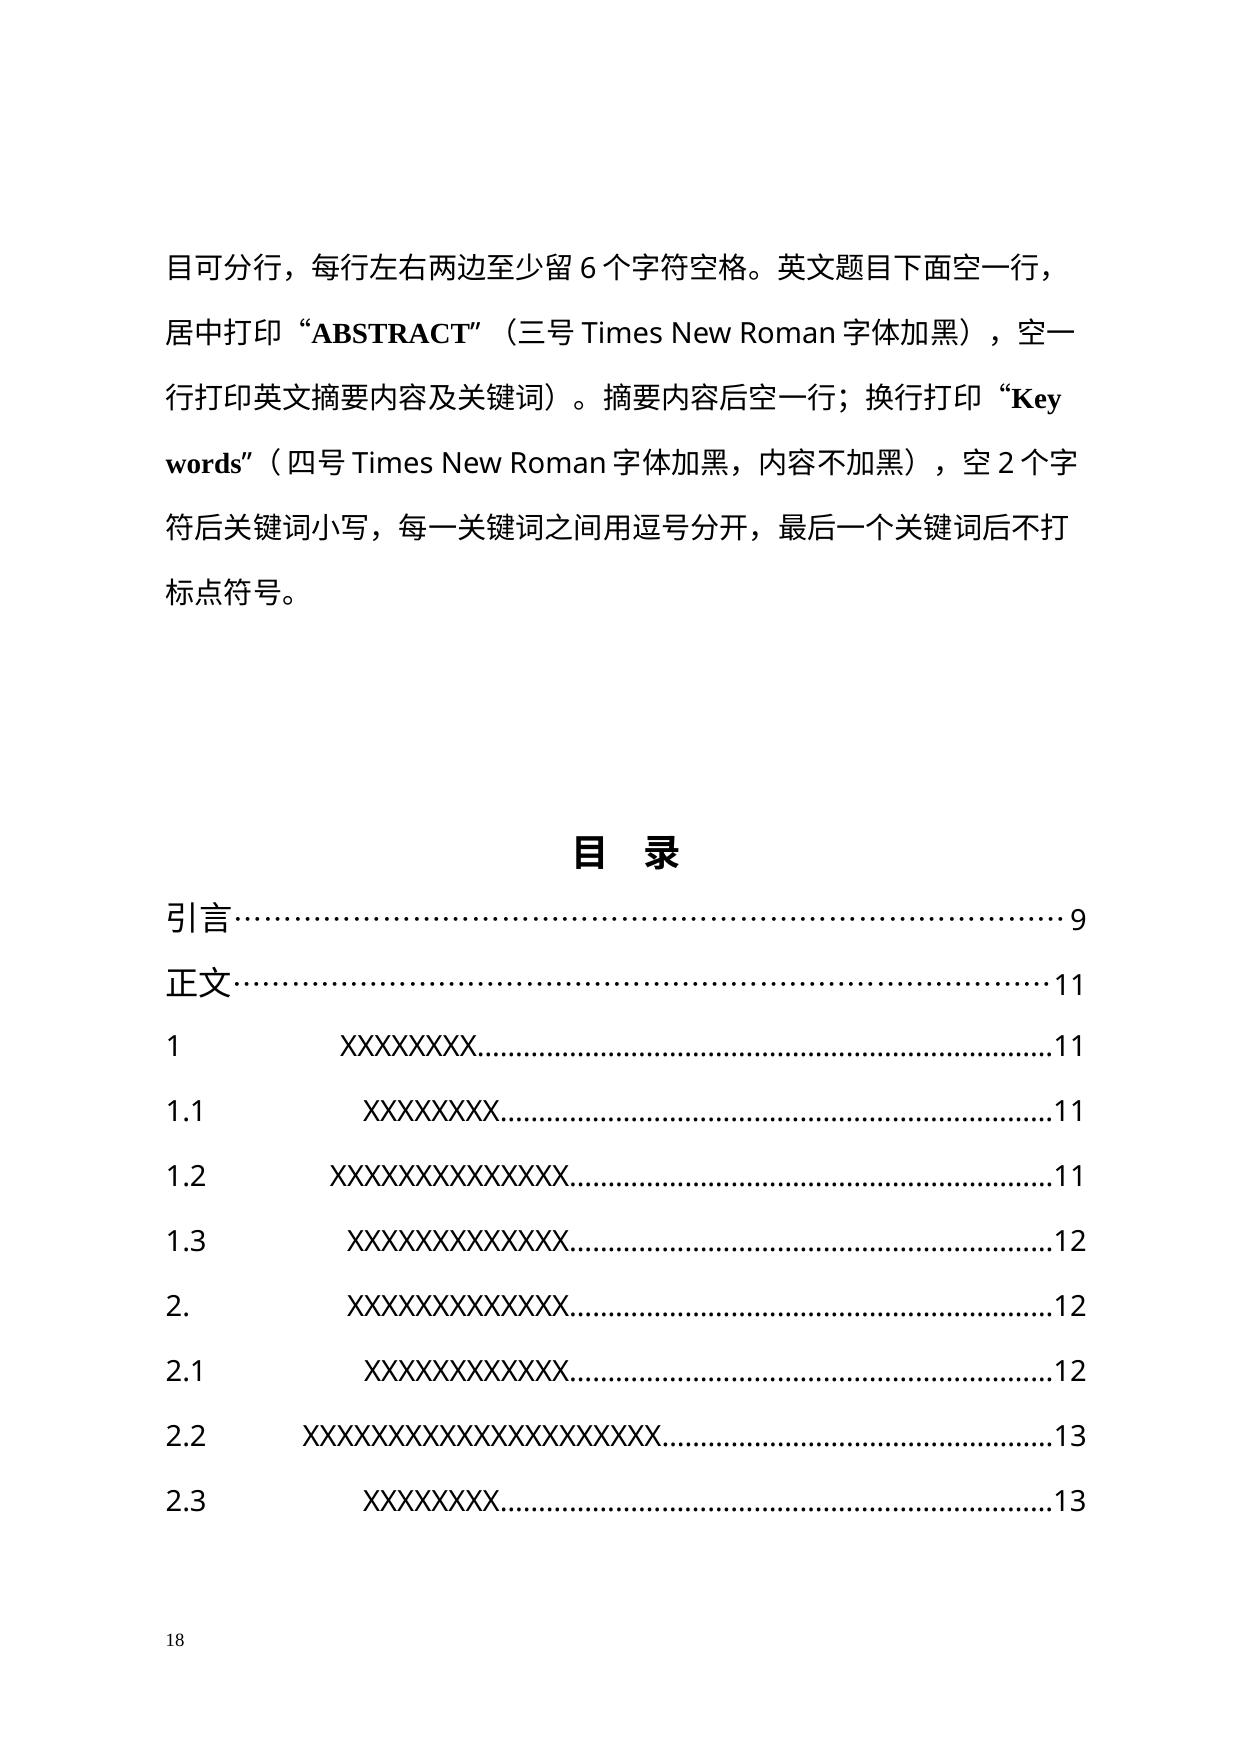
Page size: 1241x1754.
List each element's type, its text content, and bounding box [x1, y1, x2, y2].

text 目 录 [165, 818, 1087, 883]
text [165, 233, 1087, 623]
text 1.3 XXXXXXXXXXXXX………………………………………………………12 [165, 1208, 1087, 1273]
text 2.3 XXXXXXXX………………………………………………………………13 [165, 1468, 1087, 1533]
text 1 XXXXXXXX…………………………………………………………………11 [165, 1013, 1087, 1078]
text 引言…………………………………………………………………………9 [165, 883, 1087, 948]
text 2. XXXXXXXXXXXXX………………………………………………………12 [165, 1273, 1087, 1338]
text 正文…………………………………………………………………………11 [165, 948, 1087, 1013]
text 2.2 XXXXXXXXXXXXXXXXXXXXX……………………………………………13 [165, 1403, 1087, 1468]
text 1.1 XXXXXXXX………………………………………………………………11 [165, 1078, 1087, 1143]
text 1.2 XXXXXXXXXXXXXX………………………………………………………11 [165, 1143, 1087, 1208]
text 2.1 XXXXXXXXXXXX………………………………………………………12 [165, 1338, 1087, 1403]
